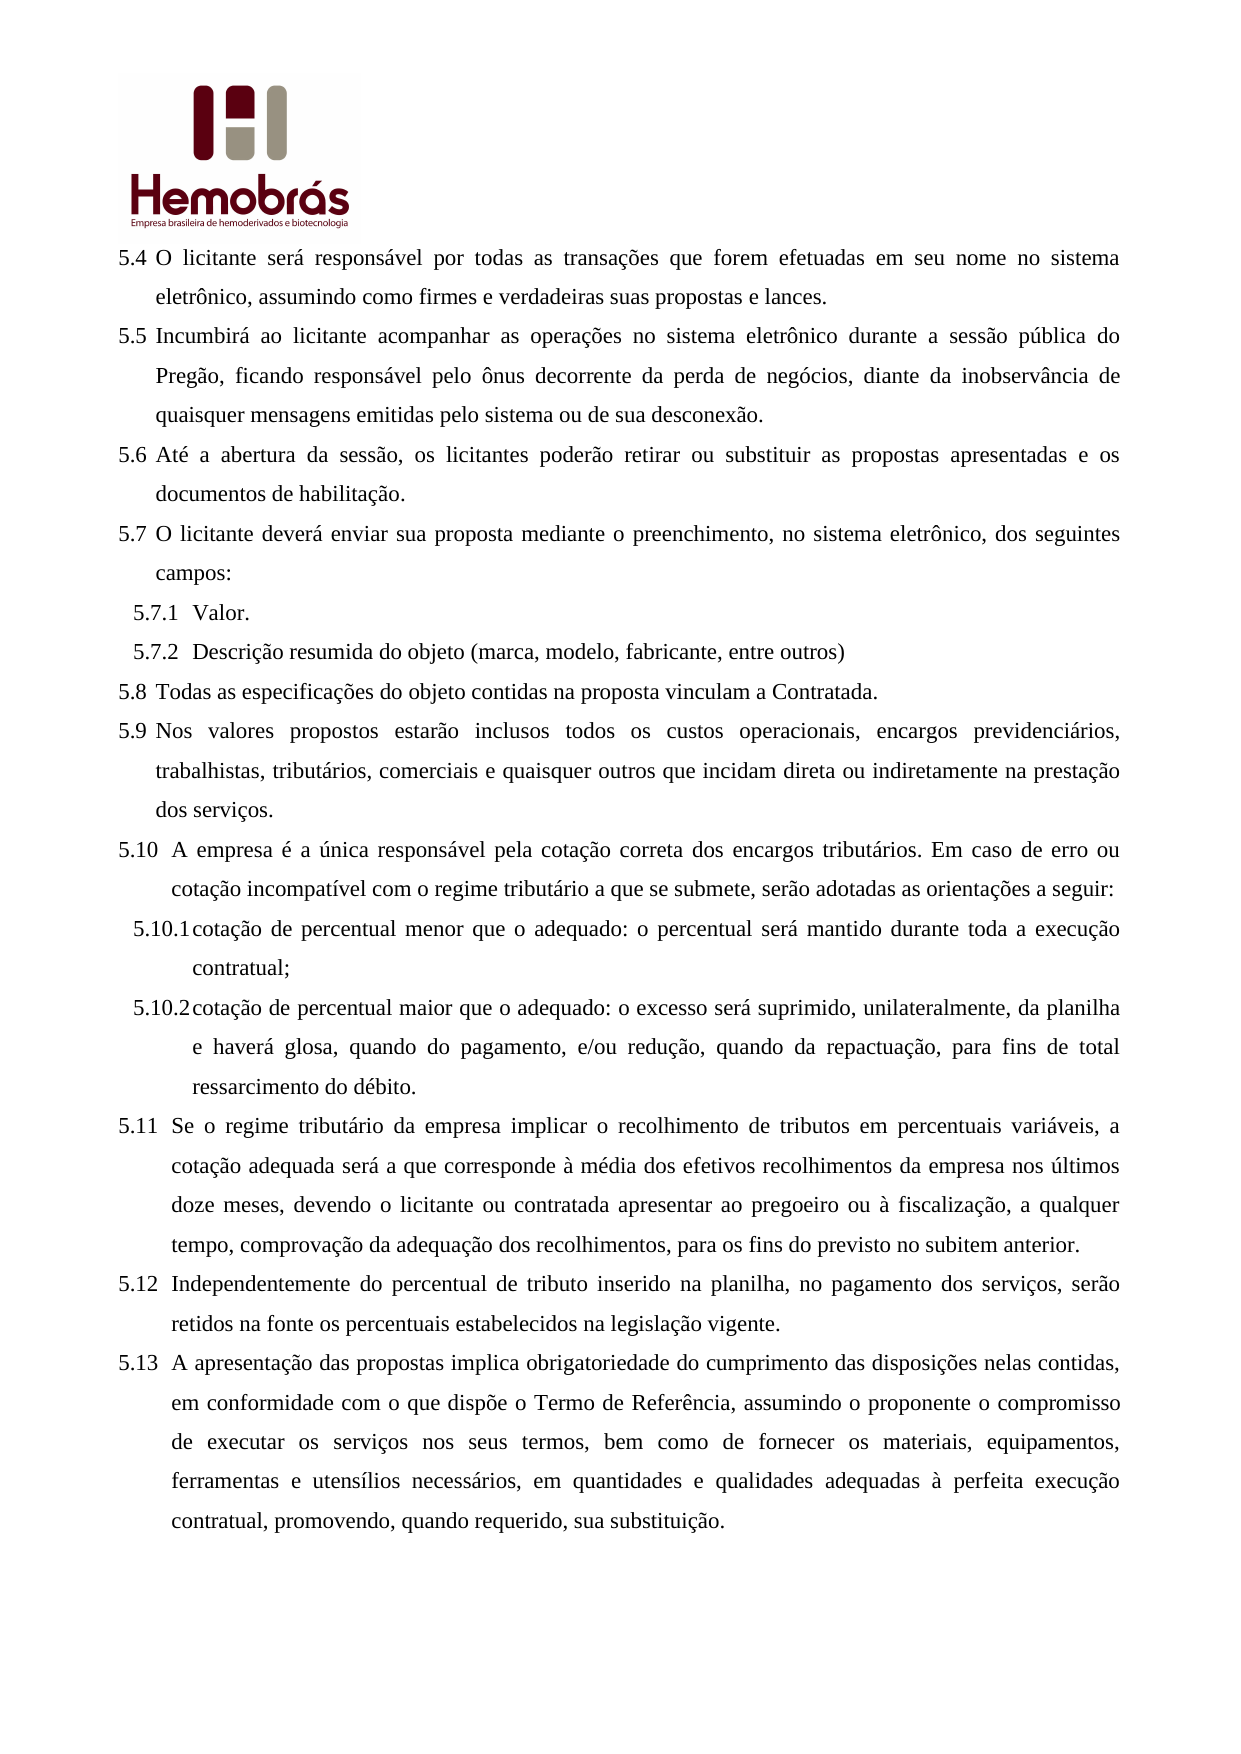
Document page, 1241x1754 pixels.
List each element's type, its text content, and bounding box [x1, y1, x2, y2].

list Nos valores propostos estarão inclusos todos os custos operacionais, encargos previdenciários, trabalhistas, tributários, comerciais e quaisquer outros que incidam direta ou indiretamente na prestação dos serviços. [118, 717, 1122, 823]
picture [118, 73, 362, 244]
list Todas as especificações do objeto contidas na proposta vinculam a Contratada. [118, 678, 1122, 704]
list A apresentação das propostas implica obrigatoriedade do cumprimento das disposições nelas contidas, em conformidade com o que dispõe o Termo de Referência, assumindo o proponente o compromisso de executar os serviços nos seus termos, bem como de fornecer os materiais, equipamentos, ferramentas e utensílios necessários, em quantidades e qualidades adequadas à perfeita execução contratual, promovendo, quando requerido, sua substituição. [118, 1349, 1122, 1533]
list Valor. [133, 599, 1122, 625]
list O licitante será responsável por todas as transações que forem efetuadas em seu nome no sistema eletrônico, assumindo como firmes e verdadeiras suas propostas e lances. [118, 244, 1122, 309]
list O licitante deverá enviar sua proposta mediante o preenchimento, no sistema eletrônico, dos seguintes campos: [118, 520, 1122, 586]
list cotação de percentual menor que o adequado: o percentual será mantido durante toda a execução contratual; [133, 915, 1122, 981]
list Independentemente do percentual de tributo inserido na planilha, no pagamento dos serviços, serão retidos na fonte os percentuais estabelecidos na legislação vigente. [118, 1270, 1122, 1336]
list Descrição resumida do objeto (marca, modelo, fabricante, entre outros) [133, 638, 1122, 665]
list cotação de percentual maior que o adequado: o excesso será suprimido, unilateralmente, da planilha e haverá glosa, quando do pagamento, e/ou redução, quando da repactuação, para fins de total ressarcimento do débito. [133, 994, 1122, 1099]
list Se o regime tributário da empresa implicar o recolhimento de tributos em percentuais variáveis, a cotação adequada será a que corresponde à média dos efetivos recolhimentos da empresa nos últimos doze meses, devendo o licitante ou contratada apresentar ao pregoeiro ou à fiscalização, a qualquer tempo, comprovação da adequação dos recolhimentos, para os fins do previsto no subitem anterior. [118, 1112, 1122, 1257]
list A empresa é a única responsável pela cotação correta dos encargos tributários. Em caso de erro ou cotação incompatível com o regime tributário a que se submete, serão adotadas as orientações a seguir: [118, 836, 1122, 902]
list Incumbirá ao licitante acompanhar as operações no sistema eletrônico durante a sessão pública do Pregão, ficando responsável pelo ônus decorrente da perda de negócios, diante da inobservância de quaisquer mensagens emitidas pelo sistema ou de sua desconexão. [118, 323, 1122, 428]
list Até a abertura da sessão, os licitantes poderão retirar ou substituir as propostas apresentadas e os documentos de habilitação. [118, 441, 1122, 507]
